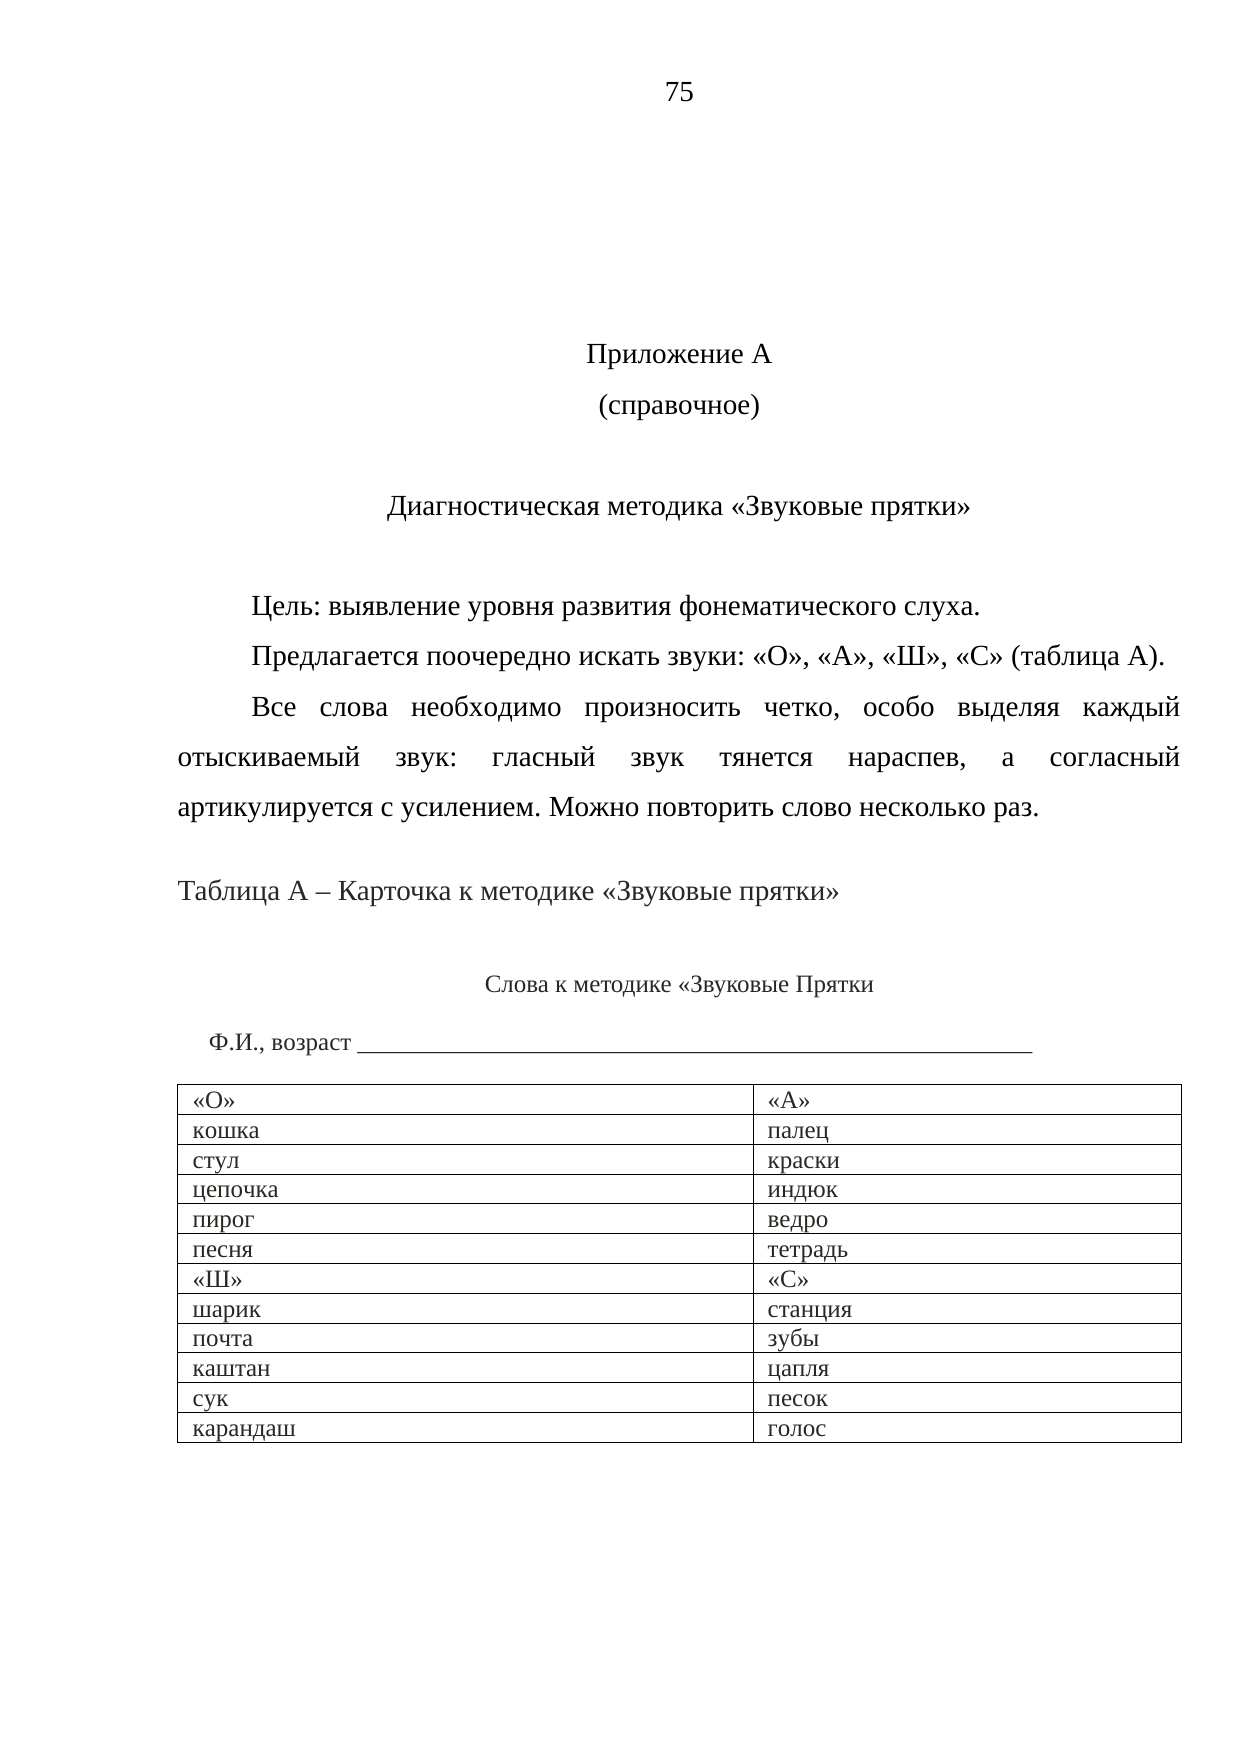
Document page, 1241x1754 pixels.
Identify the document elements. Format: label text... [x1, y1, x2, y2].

table_cell цепочка [178, 1175, 753, 1203]
table_cell песня [178, 1234, 753, 1263]
table_cell цапля [754, 1353, 1181, 1382]
text (справочное) [177, 387, 1181, 421]
table_cell карандаш [178, 1413, 753, 1442]
table_cell песок [754, 1383, 1181, 1412]
table_cell краски [754, 1145, 1181, 1173]
text Таблица А – Карточка к методике «Звуковые прятки» [177, 873, 1181, 907]
table_cell каштан [178, 1353, 753, 1382]
table_header «О» [178, 1085, 753, 1114]
table_cell палец [754, 1115, 1181, 1144]
table_cell почта [178, 1324, 753, 1352]
table_cell «Ш» [178, 1264, 753, 1293]
table_cell станция [754, 1294, 1181, 1322]
table_cell пирог [178, 1204, 753, 1233]
table_cell шарик [178, 1294, 753, 1322]
table_header «А» [754, 1085, 1181, 1114]
text Слова к методике «Звуковые Прятки [177, 969, 1181, 998]
table_cell ведро [754, 1204, 1181, 1233]
text Предлагается поочередно искать звуки: «О», «А», «Ш», «С» (таблица А). [177, 638, 1181, 672]
text Диагностическая методика «Звуковые прятки» [177, 488, 1181, 521]
text Приложение А [177, 337, 1181, 370]
text Все слова необходимо произносить четко, особо выделяя каждый отыскиваемый звук: гласный звук тянется нараспев, а согласный артикулируется с усилением. Можно повторить слово несколько раз. [177, 689, 1181, 823]
table_cell голос [754, 1413, 1181, 1442]
table_cell зубы [754, 1324, 1181, 1352]
text Цель: выявление уровня развития фонематического слуха. [177, 588, 1181, 622]
table_cell индюк [754, 1175, 1181, 1203]
text Ф.И., возраст ______________________________________________________ [177, 1027, 1181, 1055]
table_cell стул [178, 1145, 753, 1173]
table_cell кошка [178, 1115, 753, 1144]
table_cell сук [178, 1383, 753, 1412]
table_cell «С» [754, 1264, 1181, 1293]
table_cell тетрадь [754, 1234, 1181, 1263]
